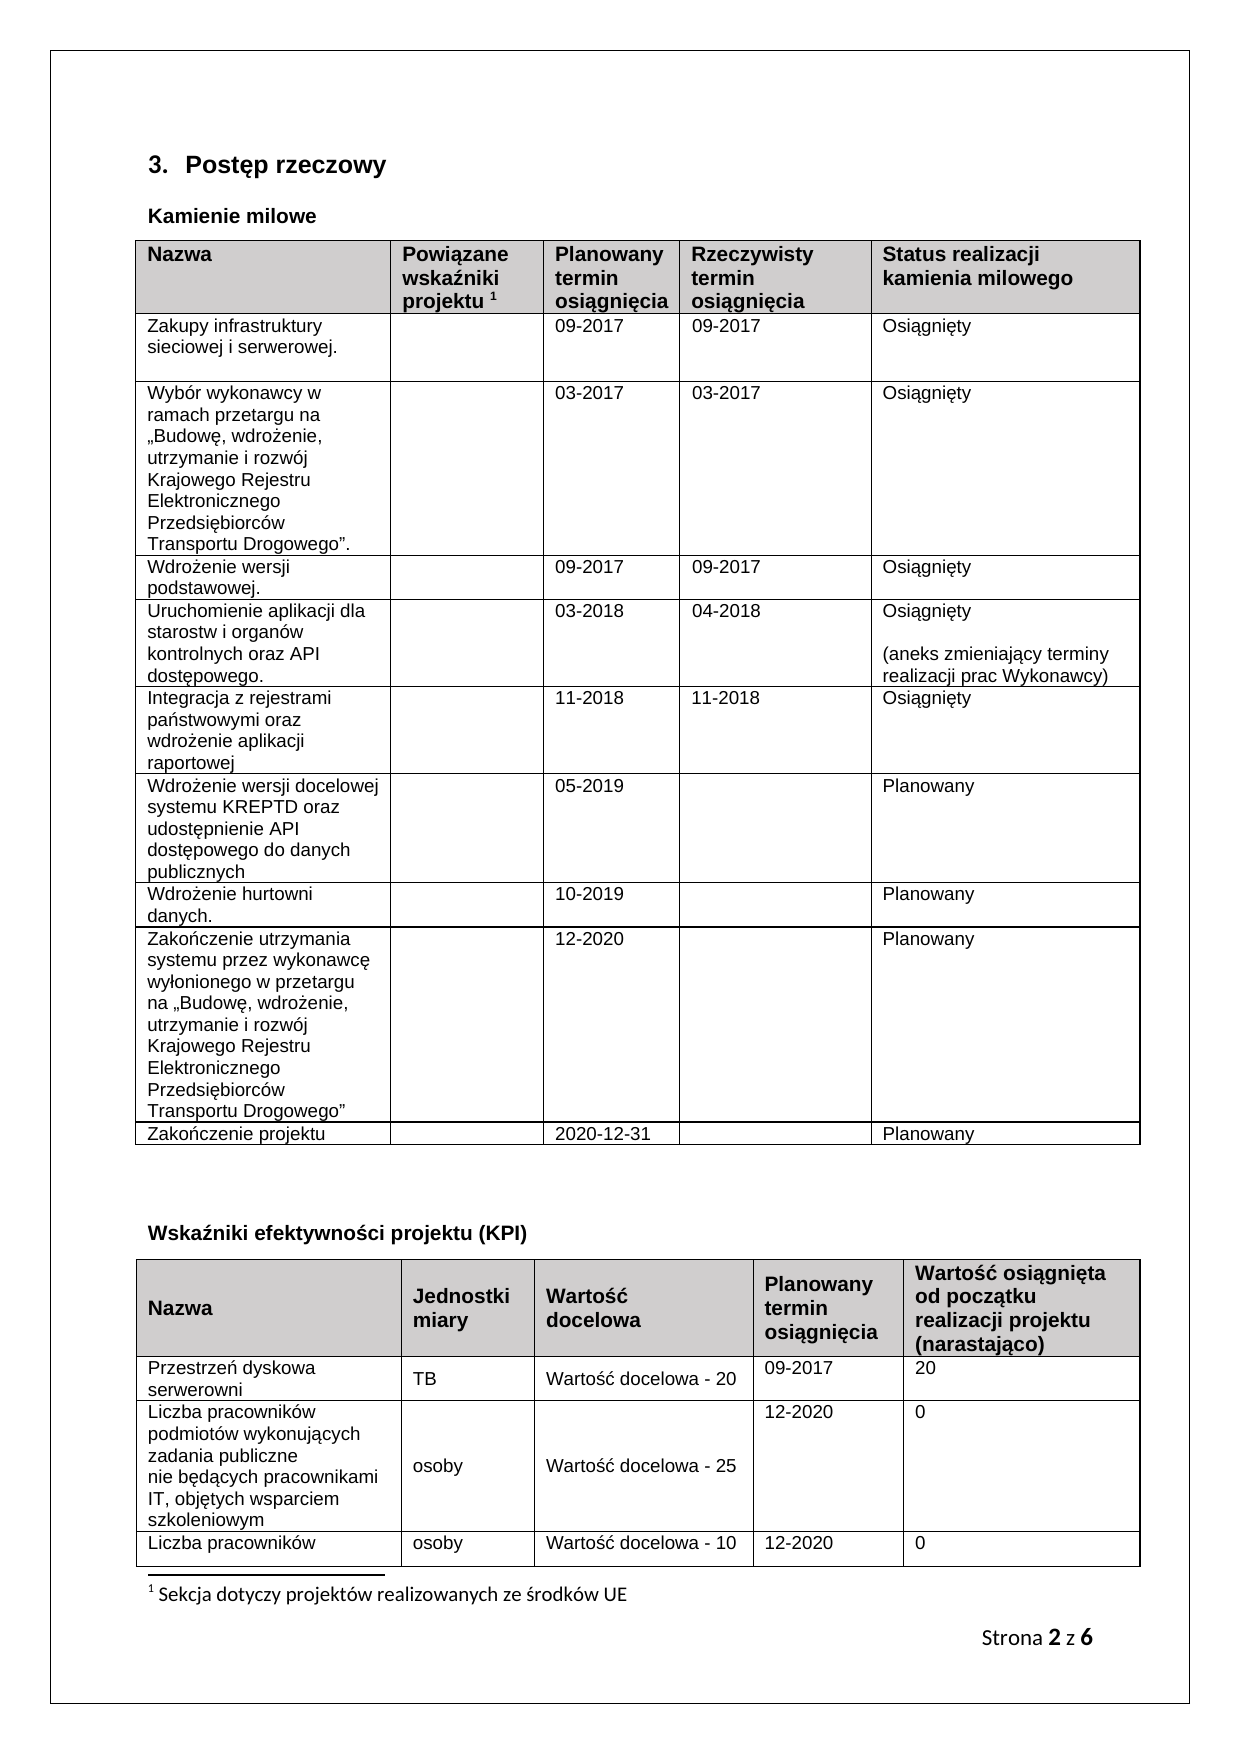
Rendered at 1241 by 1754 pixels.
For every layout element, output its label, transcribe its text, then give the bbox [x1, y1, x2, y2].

table_cell [391, 556, 543, 599]
table_cell TB [402, 1357, 534, 1400]
table_cell [680, 928, 871, 1121]
table_cell 03-2017 [544, 382, 679, 554]
table_cell [391, 883, 543, 926]
table_cell [391, 774, 543, 882]
table_cell 0 [904, 1401, 1139, 1531]
table_cell Osiągnięty [872, 382, 1139, 554]
table_cell Osiągnięty [872, 314, 1139, 381]
table_cell Zakupy infrastruktury sieciowej i serwerowej. [136, 314, 390, 381]
text Wskaźniki efektywności projektu (KPI) [148, 1221, 1093, 1245]
table_cell 0 [904, 1532, 1139, 1566]
table_cell [391, 382, 543, 554]
table_cell Planowany [872, 883, 1139, 926]
table_cell Zakończenie projektu [136, 1123, 390, 1144]
table_cell 09-2017 [680, 556, 871, 599]
table_cell Liczba pracowników podmiotów wykonujących zadania publiczne nie będących pracownikami IT, objętych wsparciem szkoleniowym [137, 1401, 401, 1531]
table_cell [391, 928, 543, 1121]
table_cell Wartość docelowa - 20 [535, 1357, 753, 1400]
table_cell Wdrożenie hurtowni danych. [136, 883, 390, 926]
table_cell Osiągnięty (aneks zmieniający terminy realizacji prac Wykonawcy) [872, 600, 1139, 686]
table_cell 09-2017 [544, 314, 679, 381]
table_header Planowany termin osiągnięcia [544, 241, 679, 313]
table_cell 20 [904, 1357, 1139, 1400]
table_header Jednostki miary [402, 1260, 534, 1356]
subtitle Postęp rzeczowy [148, 147, 1093, 181]
table_cell [680, 1123, 871, 1144]
table_header Nazwa [137, 1260, 401, 1356]
table_cell Wartość docelowa - 25 [535, 1401, 753, 1531]
table_cell 10-2019 [544, 883, 679, 926]
table_cell Wdrożenie wersji docelowej systemu KREPTD oraz udostępnienie API dostępowego do danych publicznych [136, 774, 390, 882]
table_cell 2020-12-31 [544, 1123, 679, 1144]
table_cell Planowany [872, 774, 1139, 882]
table_cell 09-2017 [680, 314, 871, 381]
table_cell 12-2020 [754, 1532, 903, 1566]
table_cell 12-2020 [544, 928, 679, 1121]
table_header Rzeczywisty termin osiągnięcia [680, 241, 871, 313]
table_cell Osiągnięty [872, 687, 1139, 773]
table_cell 03-2017 [680, 382, 871, 554]
table_cell Wybór wykonawcy w ramach przetargu na „Budowę, wdrożenie, utrzymanie i rozwój Krajowego Rejestru Elektronicznego Przedsiębiorców Transportu Drogowego”. [136, 382, 390, 554]
table_cell Wartość docelowa - 10 [535, 1532, 753, 1566]
text Kamienie milowe [148, 204, 1093, 228]
table_cell [391, 314, 543, 381]
table_cell Uruchomienie aplikacji dla starostw i organów kontrolnych oraz API dostępowego. [136, 600, 390, 686]
table_cell 03-2018 [544, 600, 679, 686]
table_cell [137, 1532, 401, 1566]
table_cell osoby [402, 1401, 534, 1531]
table_cell 11-2018 [680, 687, 871, 773]
table_cell 12-2020 [754, 1401, 903, 1531]
table_cell [680, 774, 871, 882]
table_cell 09-2017 [544, 556, 679, 599]
table_header Nazwa [136, 241, 390, 313]
table_cell 11-2018 [544, 687, 679, 773]
table_cell [680, 883, 871, 926]
table_cell Osiągnięty [872, 556, 1139, 599]
table_cell Zakończenie utrzymania systemu przez wykonawcę wyłonionego w przetargu na „Budowę, wdrożenie, utrzymanie i rozwój Krajowego Rejestru Elektronicznego Przedsiębiorców Transportu Drogowego” [136, 928, 390, 1121]
table_cell Wdrożenie wersji podstawowej. [136, 556, 390, 599]
table_cell 09-2017 [754, 1357, 903, 1400]
table_cell Przestrzeń dyskowa serwerowni [137, 1357, 401, 1400]
table_header Powiązane wskaźniki projektu [391, 241, 543, 313]
table_cell Planowany [872, 1123, 1139, 1144]
table_header Status realizacji kamienia milowego [872, 241, 1139, 313]
table_cell 05-2019 [544, 774, 679, 882]
table_header Wartość docelowa [535, 1260, 753, 1356]
table_cell Integracja z rejestrami państwowymi oraz wdrożenie aplikacji raportowej [136, 687, 390, 773]
table_header Wartość osiągnięta od początku realizacji projektu (narastająco) [904, 1260, 1139, 1356]
table_cell Planowany [872, 928, 1139, 1121]
table_cell osoby [402, 1532, 534, 1566]
table_cell [391, 1123, 543, 1144]
table_cell [391, 687, 543, 773]
table_cell [391, 600, 543, 686]
table_cell 04-2018 [680, 600, 871, 686]
table_header Planowany termin osiągnięcia [754, 1260, 903, 1356]
